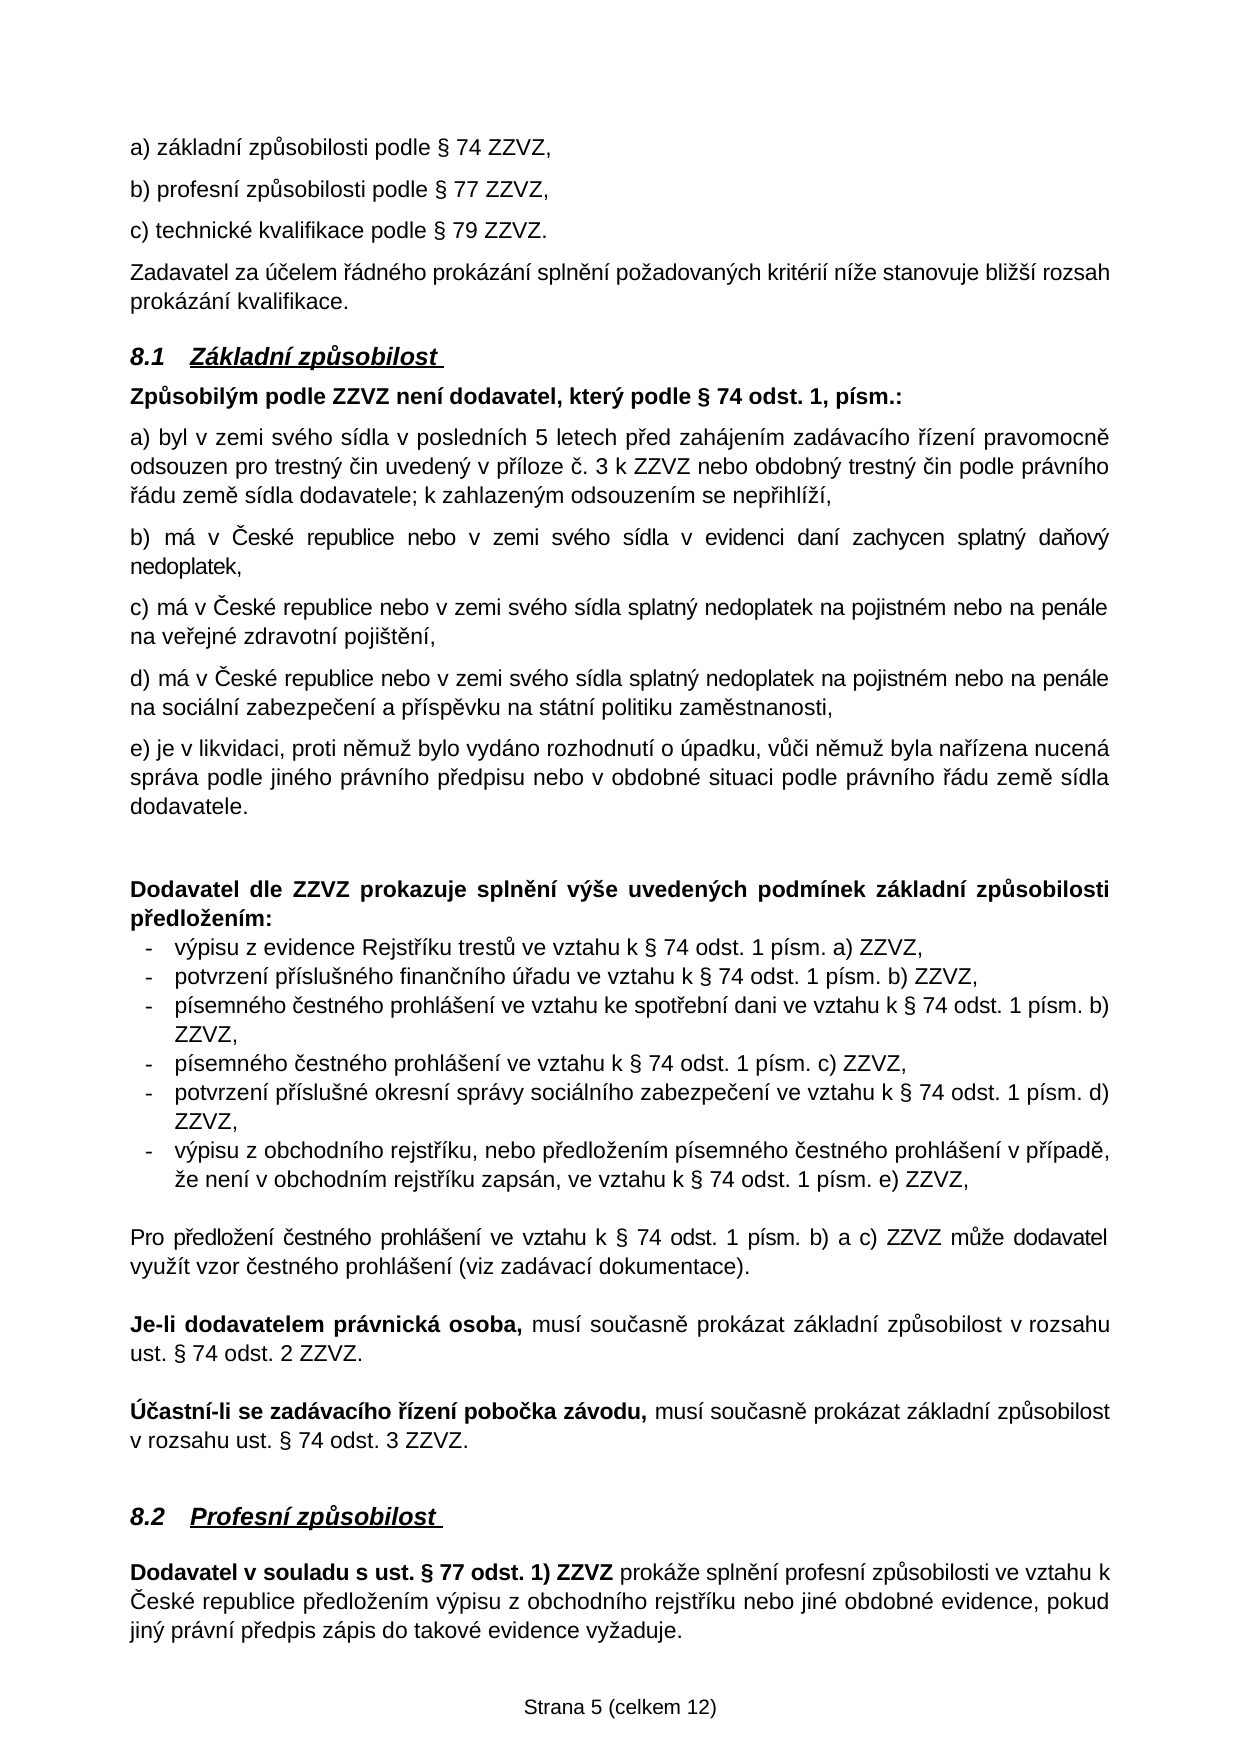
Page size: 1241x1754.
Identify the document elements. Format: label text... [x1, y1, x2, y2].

text b) má v České republice nebo v zemi svého sídla v evidenci daní zachycen splatný daňový nedoplatek, [130, 524, 1110, 579]
list písemného čestného prohlášení ve vztahu ke spotřební dani ve vztahu k § 74 odst. 1 písm. b) ZZVZ, [145, 992, 1110, 1047]
text a) byl v zemi svého sídla v posledních 5 letech před zahájením zadávacího řízení pravomocně odsouzen pro trestný čin uvedený v příloze č. 3 k ZZVZ nebo obdobný trestný čin podle právního řádu země sídla dodavatele; k zahlazeným odsouzením se nepřihlíží, [130, 424, 1110, 508]
text Pro předložení čestného prohlášení ve vztahu k § 74 odst. 1 písm. b) a c) ZZVZ může dodavatel využít vzor čestného prohlášení (viz zadávací dokumentace). [130, 1224, 1110, 1279]
list výpisu z evidence Rejstříku trestů ve vztahu k § 74 odst. 1 písm. a) ZZVZ, [145, 934, 1110, 960]
text c) má v České republice nebo v zemi svého sídla splatný nedoplatek na pojistném nebo na penále na veřejné zdravotní pojištění, [130, 594, 1110, 649]
list písemného čestného prohlášení ve vztahu k § 74 odst. 1 písm. c) ZZVZ, [145, 1050, 1110, 1076]
list potvrzení příslušného finančního úřadu ve vztahu k § 74 odst. 1 písm. b) ZZVZ, [145, 963, 1110, 989]
text Účastní-li se zadávacího řízení pobočka závodu, musí současně prokázat základní způsobilost v rozsahu ust. § 74 odst. 3 ZZVZ. [130, 1398, 1110, 1453]
text Je-li dodavatelem právnická osoba, musí současně prokázat základní způsobilost v rozsahu ust. § 74 odst. 2 ZZVZ. [130, 1311, 1110, 1366]
list potvrzení příslušné okresní správy sociálního zabezpečení ve vztahu k § 74 odst. 1 písm. d) ZZVZ, [145, 1079, 1110, 1134]
text e) je v likvidaci, proti němuž bylo vydáno rozhodnutí o úpadku, vůči němuž byla nařízena nucená správa podle jiného právního předpisu nebo v obdobné situaci podle právního řádu země sídla dodavatele. [130, 735, 1110, 819]
text b) profesní způsobilosti podle § 77 ZZVZ, [130, 176, 1110, 202]
subtitle Základní způsobilost [130, 342, 1110, 370]
text Dodavatel v souladu s ust. § 77 odst. 1) ZZVZ prokáže splnění profesní způsobilosti ve vztahu k České republice předložením výpisu z obchodního rejstříku nebo jiné obdobné evidence, pokud jiný právní předpis zápis do takové evidence vyžaduje. [130, 1559, 1110, 1643]
text c) technické kvalifikace podle § 79 ZZVZ. [130, 217, 1110, 243]
text a) základní způsobilosti podle § 74 ZZVZ, [130, 134, 1110, 161]
text Způsobilým podle ZZVZ není dodavatel, který podle § 74 odst. 1, písm.: [130, 383, 1110, 409]
subtitle Profesní způsobilost [130, 1502, 1110, 1530]
text Dodavatel dle ZZVZ prokazuje splnění výše uvedených podmínek základní způsobilosti předložením: [130, 876, 1110, 931]
text d) má v České republice nebo v zemi svého sídla splatný nedoplatek na pojistném nebo na penále na sociální zabezpečení a příspěvku na státní politiku zaměstnanosti, [130, 664, 1110, 720]
text Zadavatel za účelem řádného prokázání splnění požadovaných kritérií níže stanovuje bližší rozsah prokázání kvalifikace. [130, 259, 1110, 314]
list výpisu z obchodního rejstříku, nebo předložením písemného čestného prohlášení v případě, že není v obchodním rejstříku zapsán, ve vztahu k § 74 odst. 1 písm. e) ZZVZ, [145, 1137, 1110, 1192]
